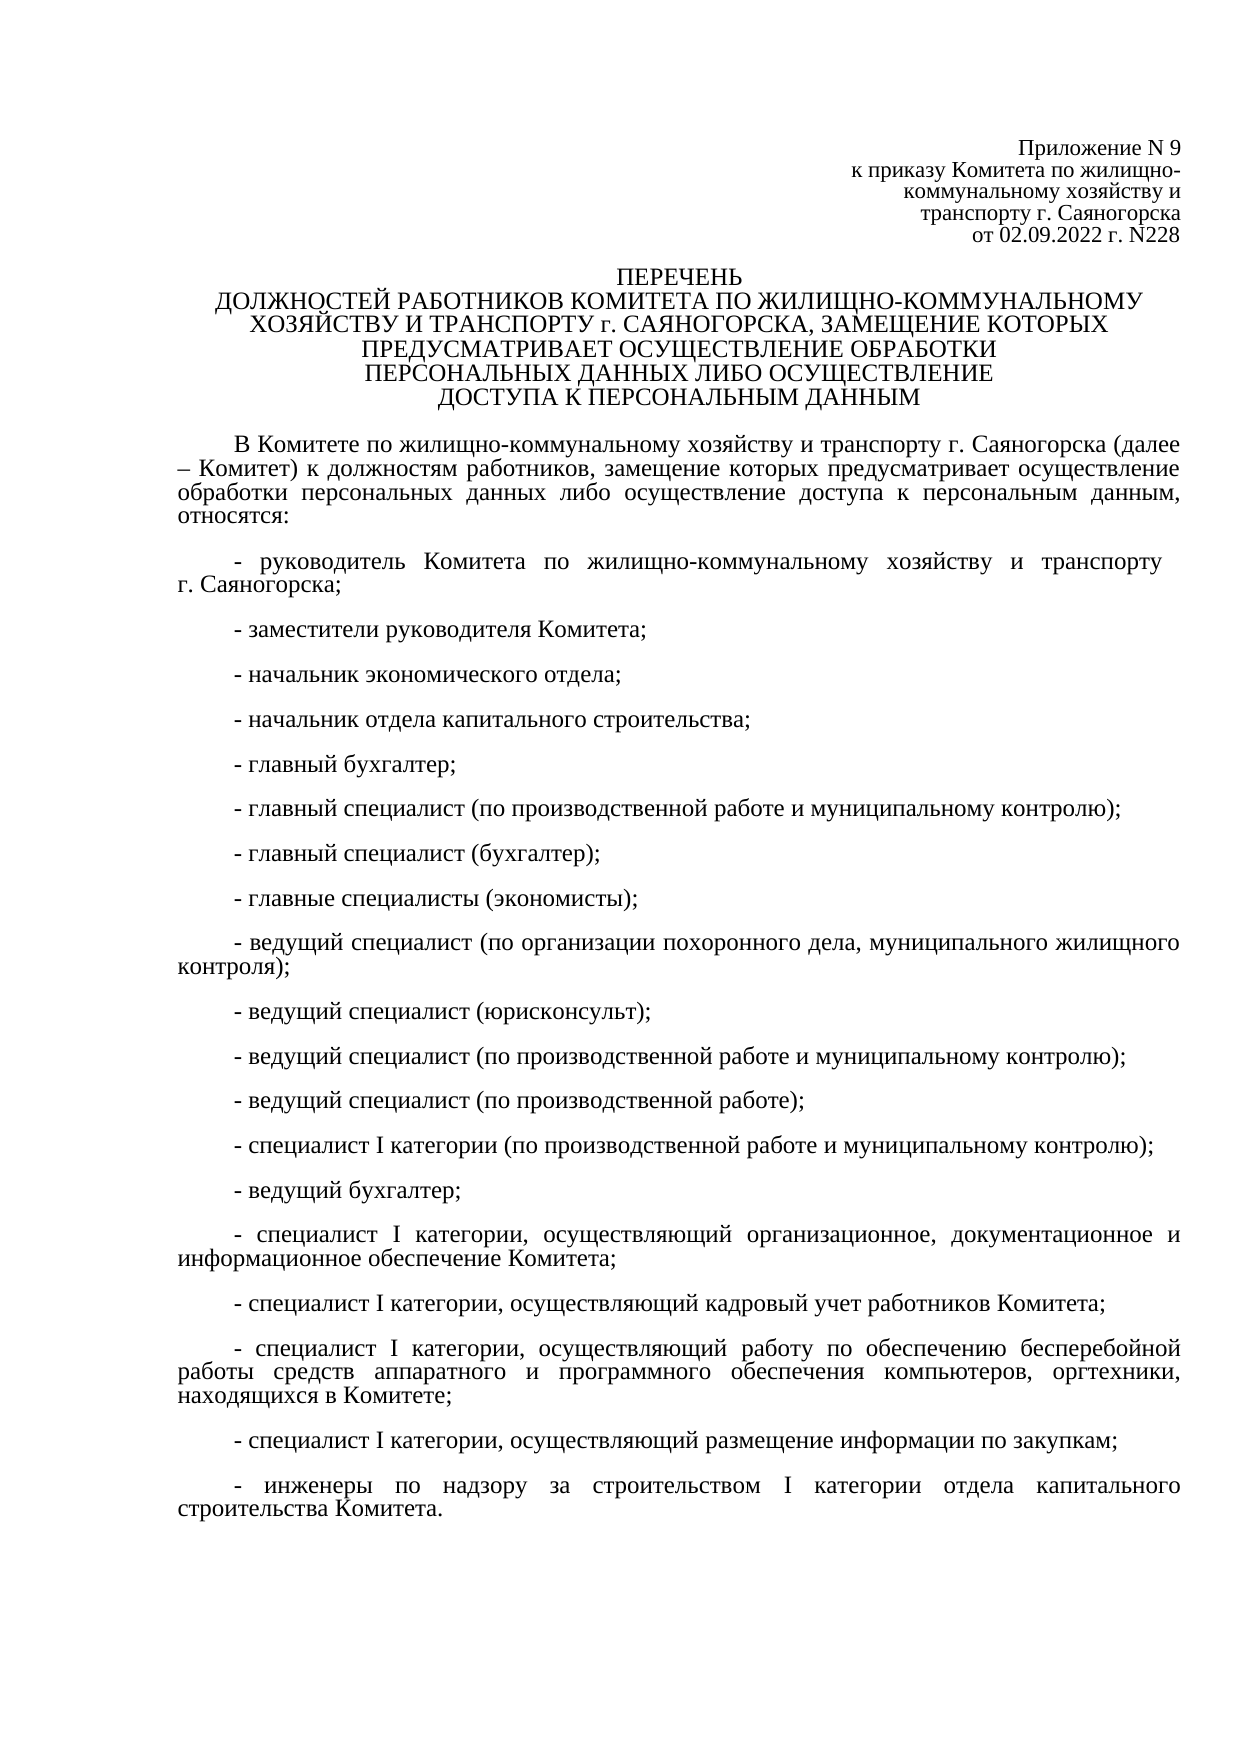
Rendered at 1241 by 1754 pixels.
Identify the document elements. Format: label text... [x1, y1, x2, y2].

text ДОЛЖНОСТЕЙ РАБОТНИКОВ КОМИТЕТА ПО ЖИЛИЩНО-КОММУНАЛЬНОМУ ХОЗЯЙСТВУ И ТРАНСПОРТУ г. САЯНОГОРСКА, ЗАМЕЩЕНИЕ КОТОРЫХ [177, 290, 1181, 338]
text - специалист I категории, осуществляющий работу по обеспечению бесперебойной работы средств аппаратного и программного обеспечения компьютеров, оргтехники, находящихся в Комитете; [177, 1337, 1181, 1409]
text ПЕРЕЧЕНЬ [177, 267, 1181, 290]
text - главный специалист (бухгалтер); [177, 842, 1181, 866]
text Приложение N 9 [177, 138, 1181, 160]
text - специалист I категории, осуществляющий кадровый учет работников Комитета; [177, 1292, 1181, 1316]
text - специалист I категории (по производственной работе и муниципальному контролю); [177, 1134, 1181, 1158]
text - ведущий специалист (по производственной работе и муниципальному контролю); [177, 1045, 1181, 1069]
text ДОСТУПА К ПЕРСОНАЛЬНЫМ ДАННЫМ [177, 386, 1181, 410]
text - заместители руководителя Комитета; [177, 619, 1181, 643]
text - инженеры по надзору за строительством I категории отдела капитального строительства Комитета. [177, 1474, 1181, 1522]
text к приказу Комитета по жилищно- [177, 160, 1181, 181]
text ПЕРСОНАЛЬНЫХ ДАННЫХ ЛИБО ОСУЩЕСТВЛЕНИЕ [177, 362, 1181, 386]
text - начальник экономического отдела; [177, 663, 1181, 687]
text - ведущий специалист (юрисконсульт); [177, 1000, 1181, 1024]
text - руководитель Комитета по жилищно-коммунальному хозяйству и транспорту г. Саяногорска; [177, 550, 1181, 598]
text - ведущий бухгалтер; [177, 1179, 1181, 1203]
text - главный бухгалтер; [177, 753, 1181, 777]
text ПРЕДУСМАТРИВАЕТ ОСУЩЕСТВЛЕНИЕ ОБРАБОТКИ [177, 338, 1181, 362]
text транспорту г. Саяногорска [177, 203, 1181, 225]
text коммунальному хозяйству и [177, 181, 1181, 203]
text В Комитете по жилищно-коммунальному хозяйству и транспорту г. Саяногорска (далее – Комитет) к должностям работников, замещение которых предусматривает осуществление обработки персональных данных либо осуществление доступа к персональным данным, относятся: [177, 434, 1181, 529]
text - главный специалист (по производственной работе и муниципальному контролю); [177, 798, 1181, 821]
text - ведущий специалист (по организации похоронного дела, муниципального жилищного контроля); [177, 932, 1181, 979]
text - специалист I категории, осуществляющий размещение информации по закупкам; [177, 1430, 1181, 1453]
text - ведущий специалист (по производственной работе); [177, 1090, 1181, 1113]
text от 02.09.2022 г. N228 [177, 225, 1181, 247]
text - главные специалисты (экономисты); [177, 887, 1181, 911]
text - начальник отдела капитального строительства; [177, 708, 1181, 732]
text - специалист I категории, осуществляющий организационное, документационное и информационное обеспечение Комитета; [177, 1224, 1181, 1272]
